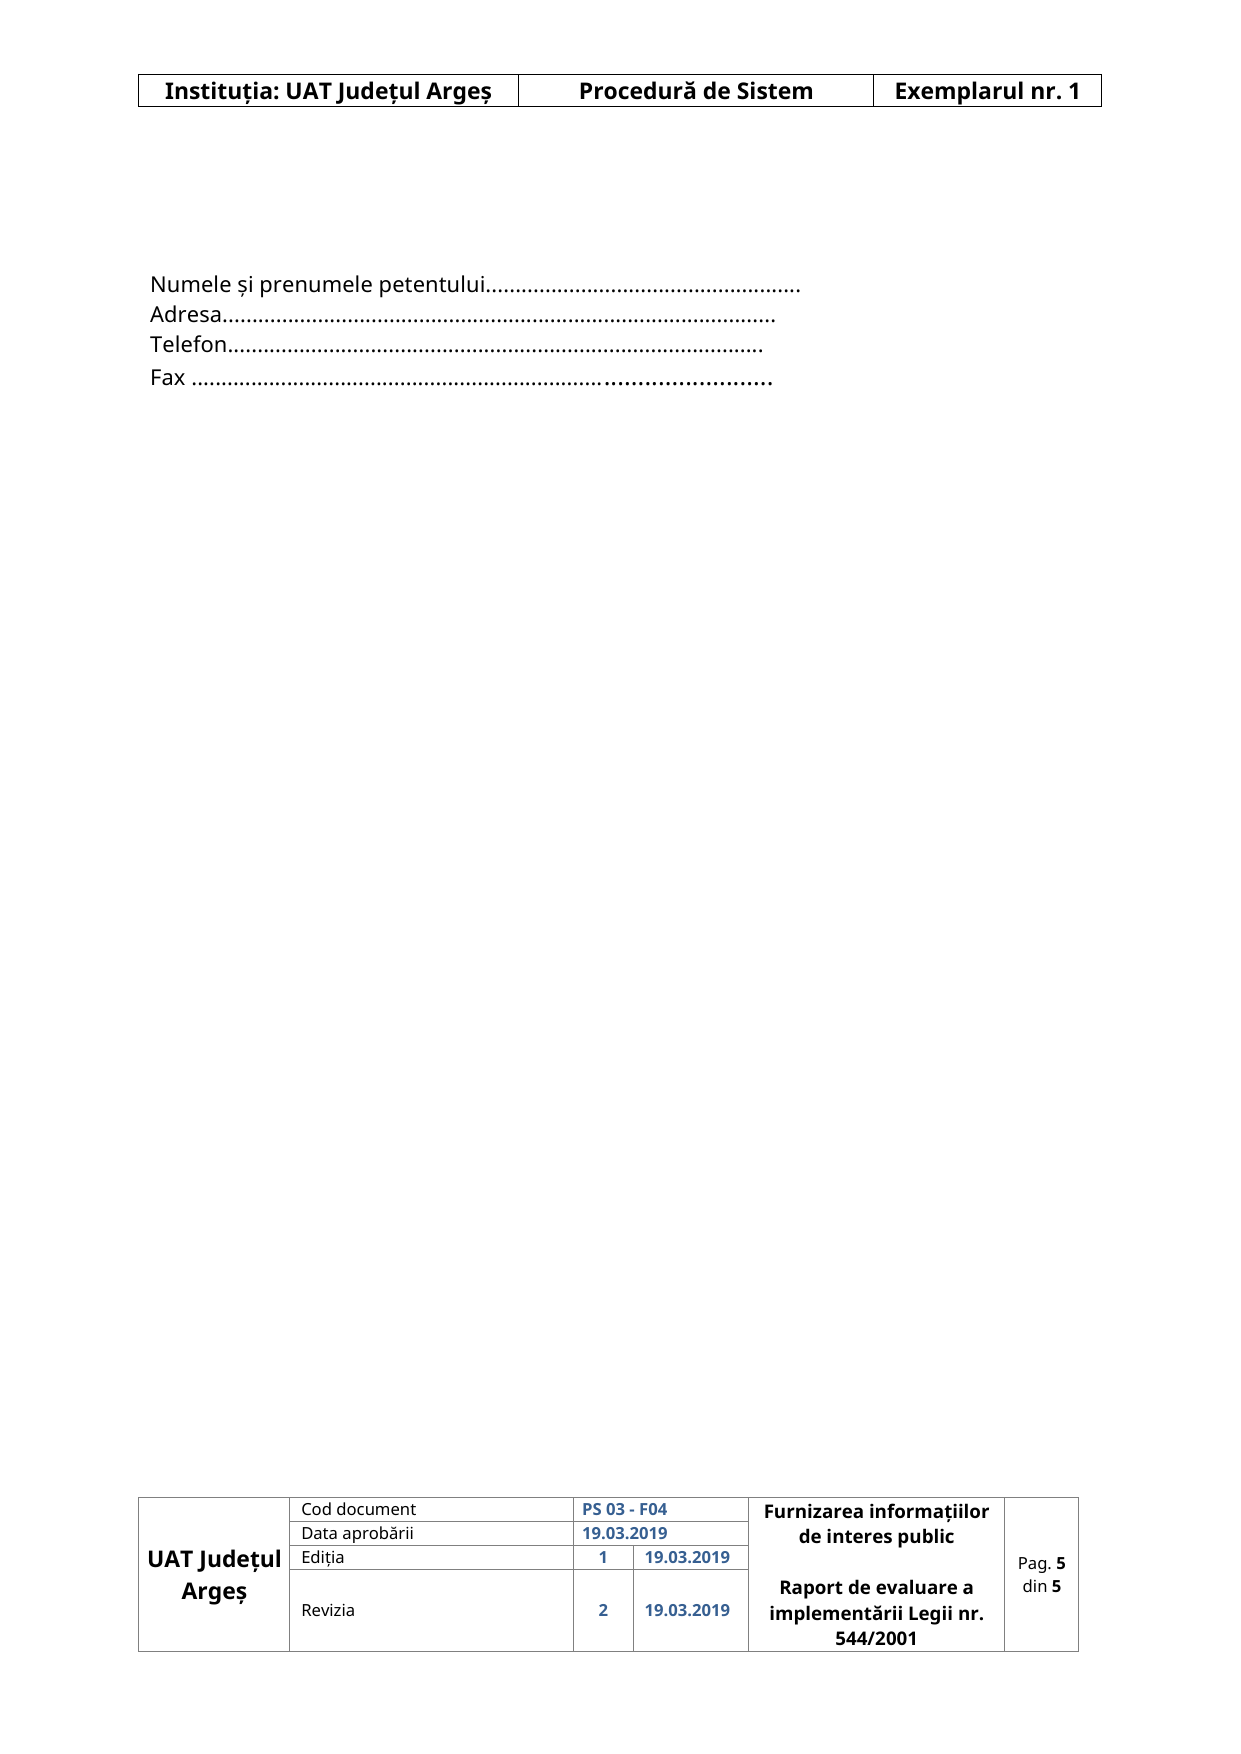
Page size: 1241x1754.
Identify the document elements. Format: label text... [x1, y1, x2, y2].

text Fax .............................................................................................. [150, 358, 1090, 393]
text Adresa............................................................................................. [150, 299, 1090, 329]
text Telefon.......................................................................................... [150, 329, 1090, 358]
text Numele şi prenumele petentului..................................................... [150, 269, 1090, 299]
